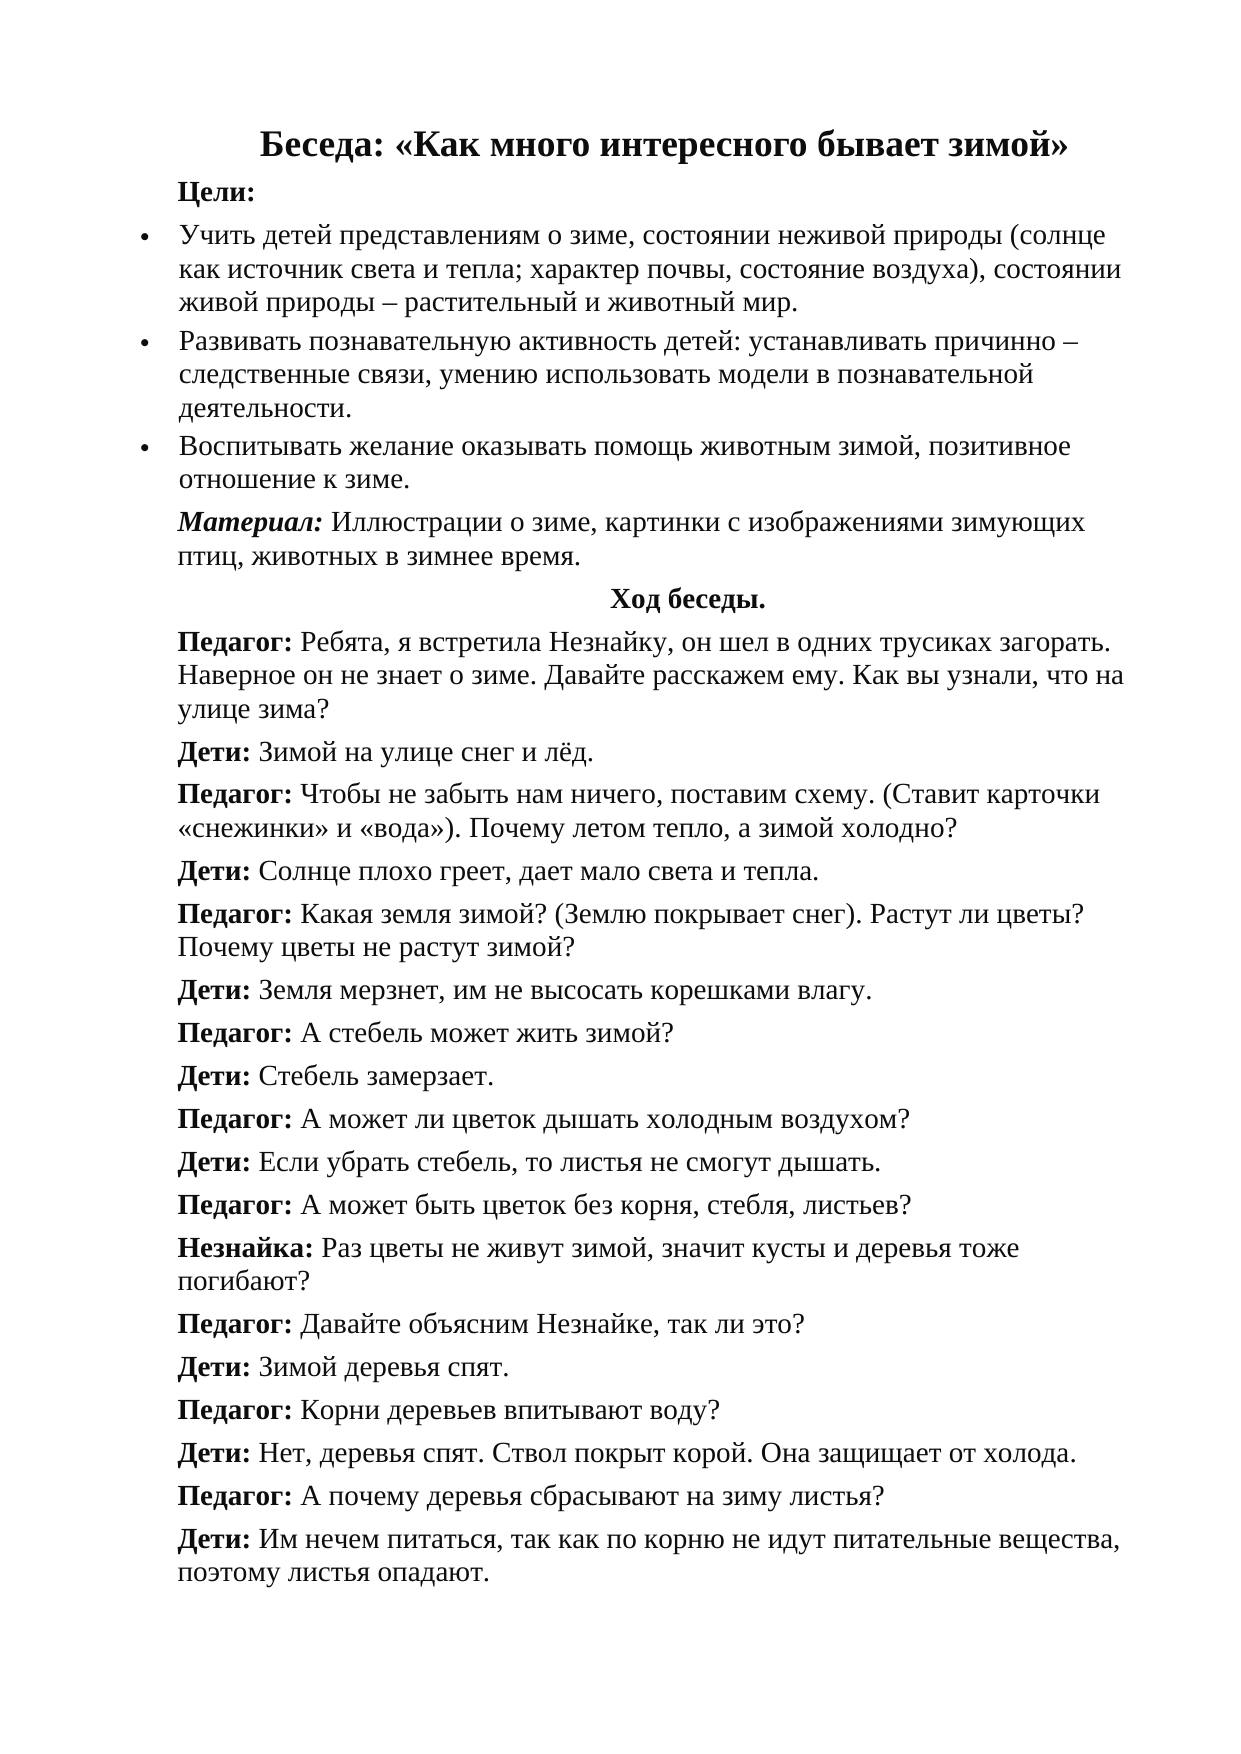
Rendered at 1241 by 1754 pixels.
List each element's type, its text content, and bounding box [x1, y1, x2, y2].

text Дети: Если убрать стебель, то листья не смогут дышать. [177, 1144, 1152, 1178]
text Незнайка: Раз цветы не живут зимой, значит кусты и деревья тоже погибают? [177, 1230, 1152, 1297]
text Педагог: А может быть цветок без корня, стебля, листьев? [177, 1187, 1152, 1221]
list Учить детей представлениям о зиме, состоянии неживой природы (солнце как источник света и тепла; характер почвы, состояние воздуха), состоянии живой природы – растительный и животный мир. [141, 217, 1152, 318]
text Педагог: Корни деревьев впитывают воду? [177, 1392, 1152, 1426]
text Педагог: Чтобы не забыть нам ничего, поставим схему. (Ставит карточки «снежинки» и «вода»). Почему летом тепло, а зимой холодно? [177, 777, 1152, 844]
list Развивать познавательную активность детей: устанавливать причинно – следственные связи, умению использовать модели в познавательной деятельности. [141, 323, 1152, 423]
text Дети: Им нечем питаться, так как по корню не идут питательные вещества, поэтому листья опадают. [177, 1521, 1152, 1588]
text Дети: Зимой деревья спят. [177, 1349, 1152, 1383]
text Беседа: «Как много интересного бывает зимой» [177, 118, 1152, 165]
text Педагог: А почему деревья сбрасывают на зиму листья? [177, 1478, 1152, 1512]
list Воспитывать желание оказывать помощь животным зимой, позитивное отношение к зиме. [141, 428, 1152, 495]
text Цели: [177, 174, 1152, 208]
text Дети: Земля мерзнет, им не высосать корешками влагу. [177, 972, 1152, 1006]
text Дети: Нет, деревья спят. Ствол покрыт корой. Она защищает от холода. [177, 1435, 1152, 1469]
text Дети: Стебель замерзает. [177, 1058, 1152, 1092]
text Педагог: А может ли цветок дышать холодным воздухом? [177, 1101, 1152, 1135]
text Педагог: А стебель может жить зимой? [177, 1015, 1152, 1049]
text Материал: Иллюстрации о зиме, картинки с изображениями зимующих птиц, животных в зимнее время. [177, 504, 1152, 571]
text Дети: Солнце плохо греет, дает мало света и тепла. [177, 853, 1152, 887]
text Ход беседы. [224, 581, 1152, 614]
text Педагог: Давайте объясним Незнайке, так ли это? [177, 1306, 1152, 1340]
text Дети: Зимой на улице снег и лёд. [177, 734, 1152, 767]
text Педагог: Ребята, я встретила Незнайку, он шел в одних трусиках загорать. Наверное он не знает о зиме. Давайте расскажем ему. Как вы узнали, что на улице зима? [177, 624, 1152, 724]
text Педагог: Какая земля зимой? (Землю покрывает снег). Растут ли цветы? Почему цветы не растут зимой? [177, 896, 1152, 963]
